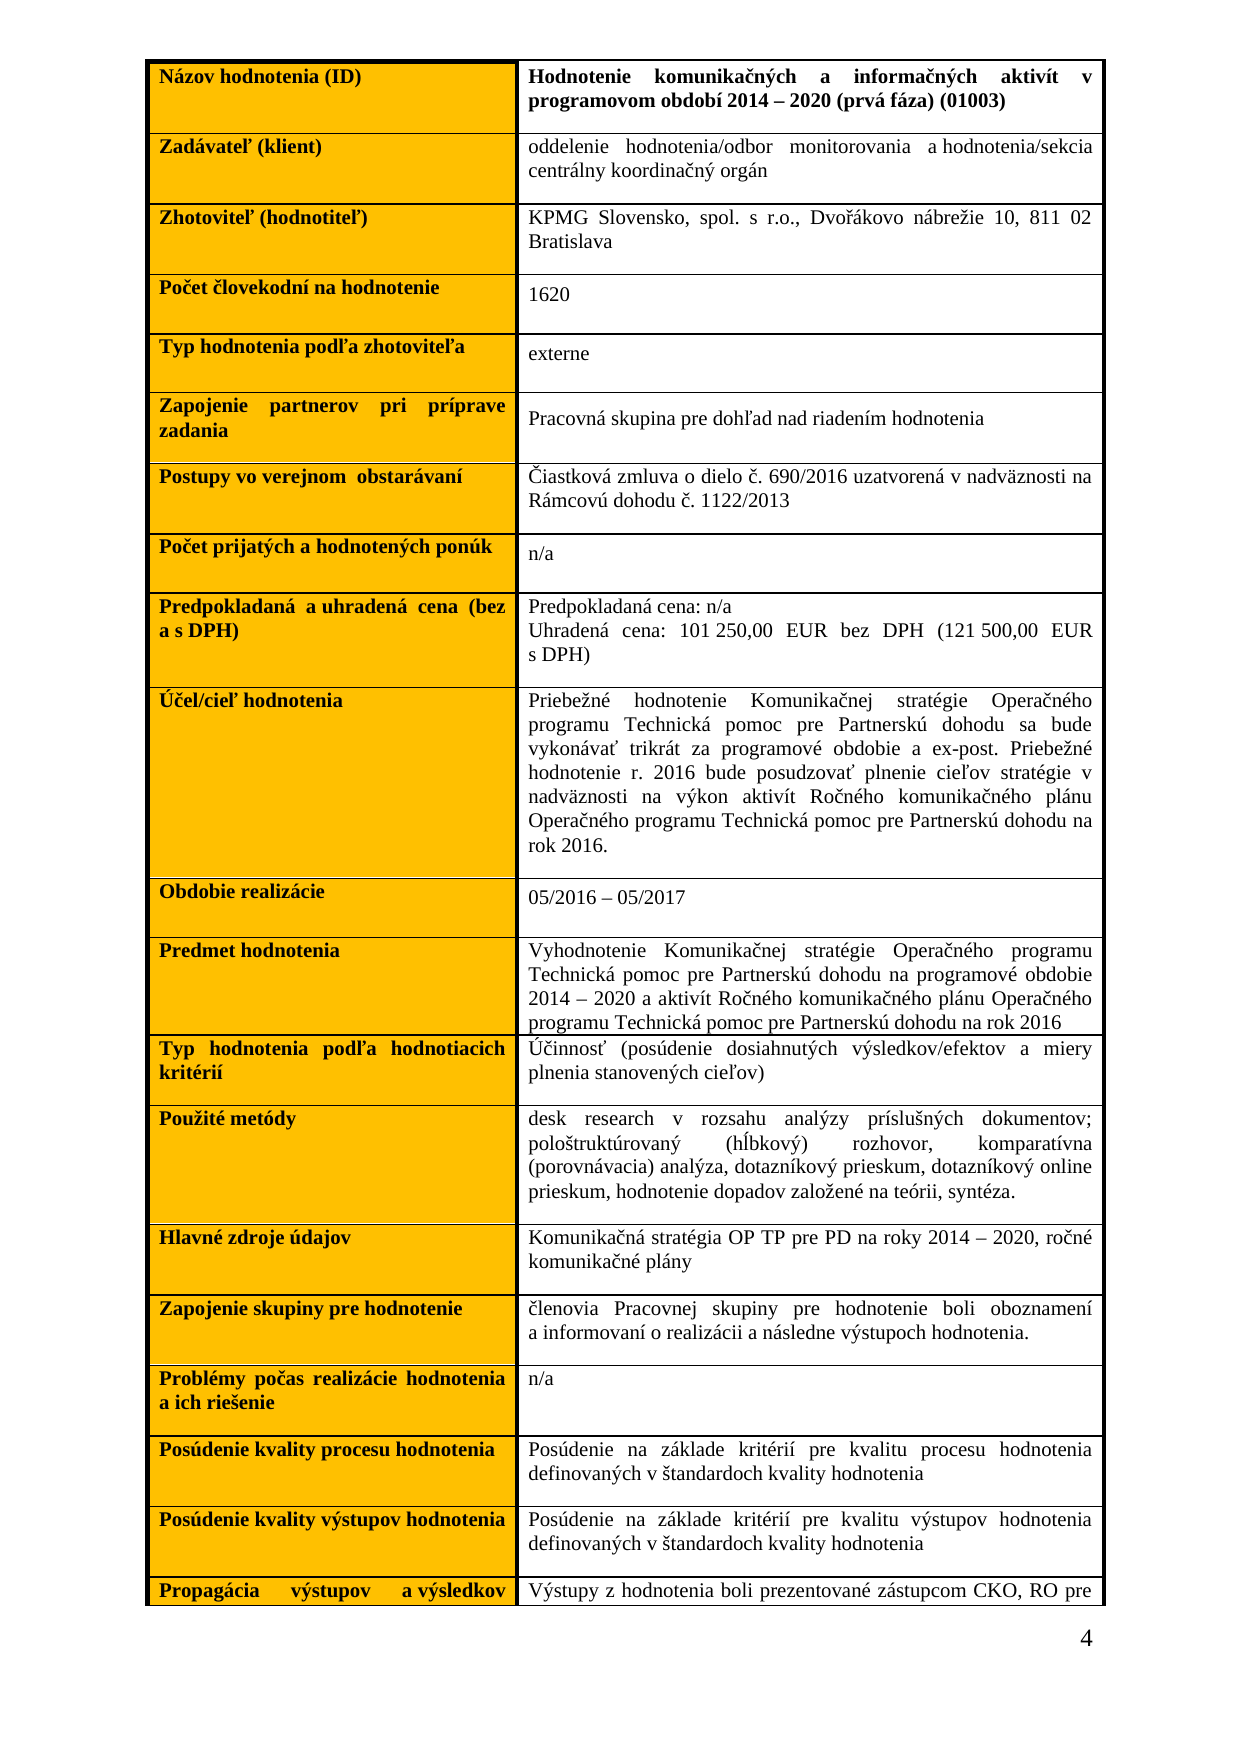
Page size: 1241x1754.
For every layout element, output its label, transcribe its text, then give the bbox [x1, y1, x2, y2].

table_cell Použité metódy [150, 1106, 515, 1223]
table_cell Typ hodnotenia podľa zhotoviteľa [150, 335, 515, 392]
table_cell Posúdenie na základe kritérií pre kvalitu procesu hodnotenia definovaných v štandardoch kvality hodnotenia [519, 1437, 1102, 1506]
table_cell 1620 [519, 275, 1102, 333]
table_cell n/a [519, 535, 1102, 592]
table_cell Hlavné zdroje údajov [150, 1225, 515, 1294]
table_cell Predmet hodnotenia [150, 938, 515, 1034]
table_cell Čiastková zmluva o dielo č. 690/2016 uzatvorená v nadväznosti na Rámcovú dohodu č. 1122/2013 [519, 464, 1102, 533]
table_cell Priebežné hodnotenie Komunikačnej stratégie Operačného programu Technická pomoc pre Partnerskú dohodu sa bude vykonávať trikrát za programové obdobie a ex-post. Priebežné hodnotenie r. 2016 bude posudzovať plnenie cieľov stratégie v nadväznosti na výkon aktivít Ročného komunikačného plánu Operačného programu Technická pomoc pre Partnerskú dohodu na rok 2016. [519, 688, 1102, 877]
table_cell Zadávateľ (klient) [150, 134, 515, 203]
table_cell Pracovná skupina pre dohľad nad riadením hodnotenia [519, 393, 1102, 462]
table_cell Hodnotenie komunikačných a informačných aktivít v programovom období 2014 – 2020 (prvá fáza) (01003) [519, 61, 1102, 133]
table_cell Názov hodnotenia (ID) [150, 64, 515, 133]
table_cell Komunikačná stratégia OP TP pre PD na roky 2014 – 2020, ročné komunikačné plány [519, 1225, 1102, 1294]
table_cell Zapojenie skupiny pre hodnotenie [150, 1296, 515, 1364]
table_cell n/a [519, 1366, 1102, 1435]
table_cell Posúdenie na základe kritérií pre kvalitu výstupov hodnotenia definovaných v štandardoch kvality hodnotenia [519, 1507, 1102, 1576]
table_cell Predpokladaná a uhradená cena (bez a s DPH) [150, 594, 515, 687]
table_cell desk research v rozsahu analýzy príslušných dokumentov; pološtruktúrovaný (hĺbkový) rozhovor, komparatívna (porovnávacia) analýza, dotazníkový prieskum, dotazníkový online prieskum, hodnotenie dopadov založené na teórii, syntéza. [519, 1106, 1102, 1223]
table_cell Počet prijatých a hodnotených ponúk [150, 535, 515, 592]
table_cell oddelenie hodnotenia/odbor monitorovania a hodnotenia/sekcia centrálny koordinačný orgán [519, 134, 1102, 203]
table_cell Účinnosť (posúdenie dosiahnutých výsledkov/efektov a miery plnenia stanovených cieľov) [519, 1036, 1102, 1105]
table_cell Počet človekodní na hodnotenie [150, 275, 515, 333]
table_cell externe [519, 335, 1102, 392]
table_cell Vyhodnotenie Komunikačnej stratégie Operačného programu Technická pomoc pre Partnerskú dohodu na programové obdobie 2014 – 2020 a aktivít Ročného komunikačného plánu Operačného programu Technická pomoc pre Partnerskú dohodu na rok 2016 [519, 938, 1102, 1034]
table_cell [519, 1578, 1102, 1605]
table_cell členovia Pracovnej skupiny pre hodnotenie boli oboznamení a informovaní o realizácii a následne výstupoch hodnotenia. [519, 1296, 1102, 1364]
table_cell Postupy vo verejnom obstarávaní [150, 464, 515, 533]
table_cell KPMG Slovensko, spol. s r.o., Dvořákovo nábrežie 10, 811 02 Bratislava [519, 205, 1102, 274]
table_cell Posúdenie kvality procesu hodnotenia [150, 1437, 515, 1506]
table_cell Účel/cieľ hodnotenia [150, 688, 515, 877]
table_cell Typ hodnotenia podľa hodnotiacich kritérií [150, 1036, 515, 1105]
table_cell Zhotoviteľ (hodnotiteľ) [150, 205, 515, 274]
table_cell Problémy počas realizácie hodnotenia a ich riešenie [150, 1366, 515, 1435]
table_cell Posúdenie kvality výstupov hodnotenia [150, 1507, 515, 1576]
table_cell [150, 1578, 515, 1605]
table_cell Zapojenie partnerov pri príprave zadania [150, 393, 515, 462]
table_cell Predpokladaná cena: n/a Uhradená cena: 101 250,00 EUR bez DPH (121 500,00 EUR s DPH) [519, 594, 1102, 687]
table_cell Obdobie realizácie [150, 879, 515, 936]
table_cell 05/2016 – 05/2017 [519, 879, 1102, 936]
